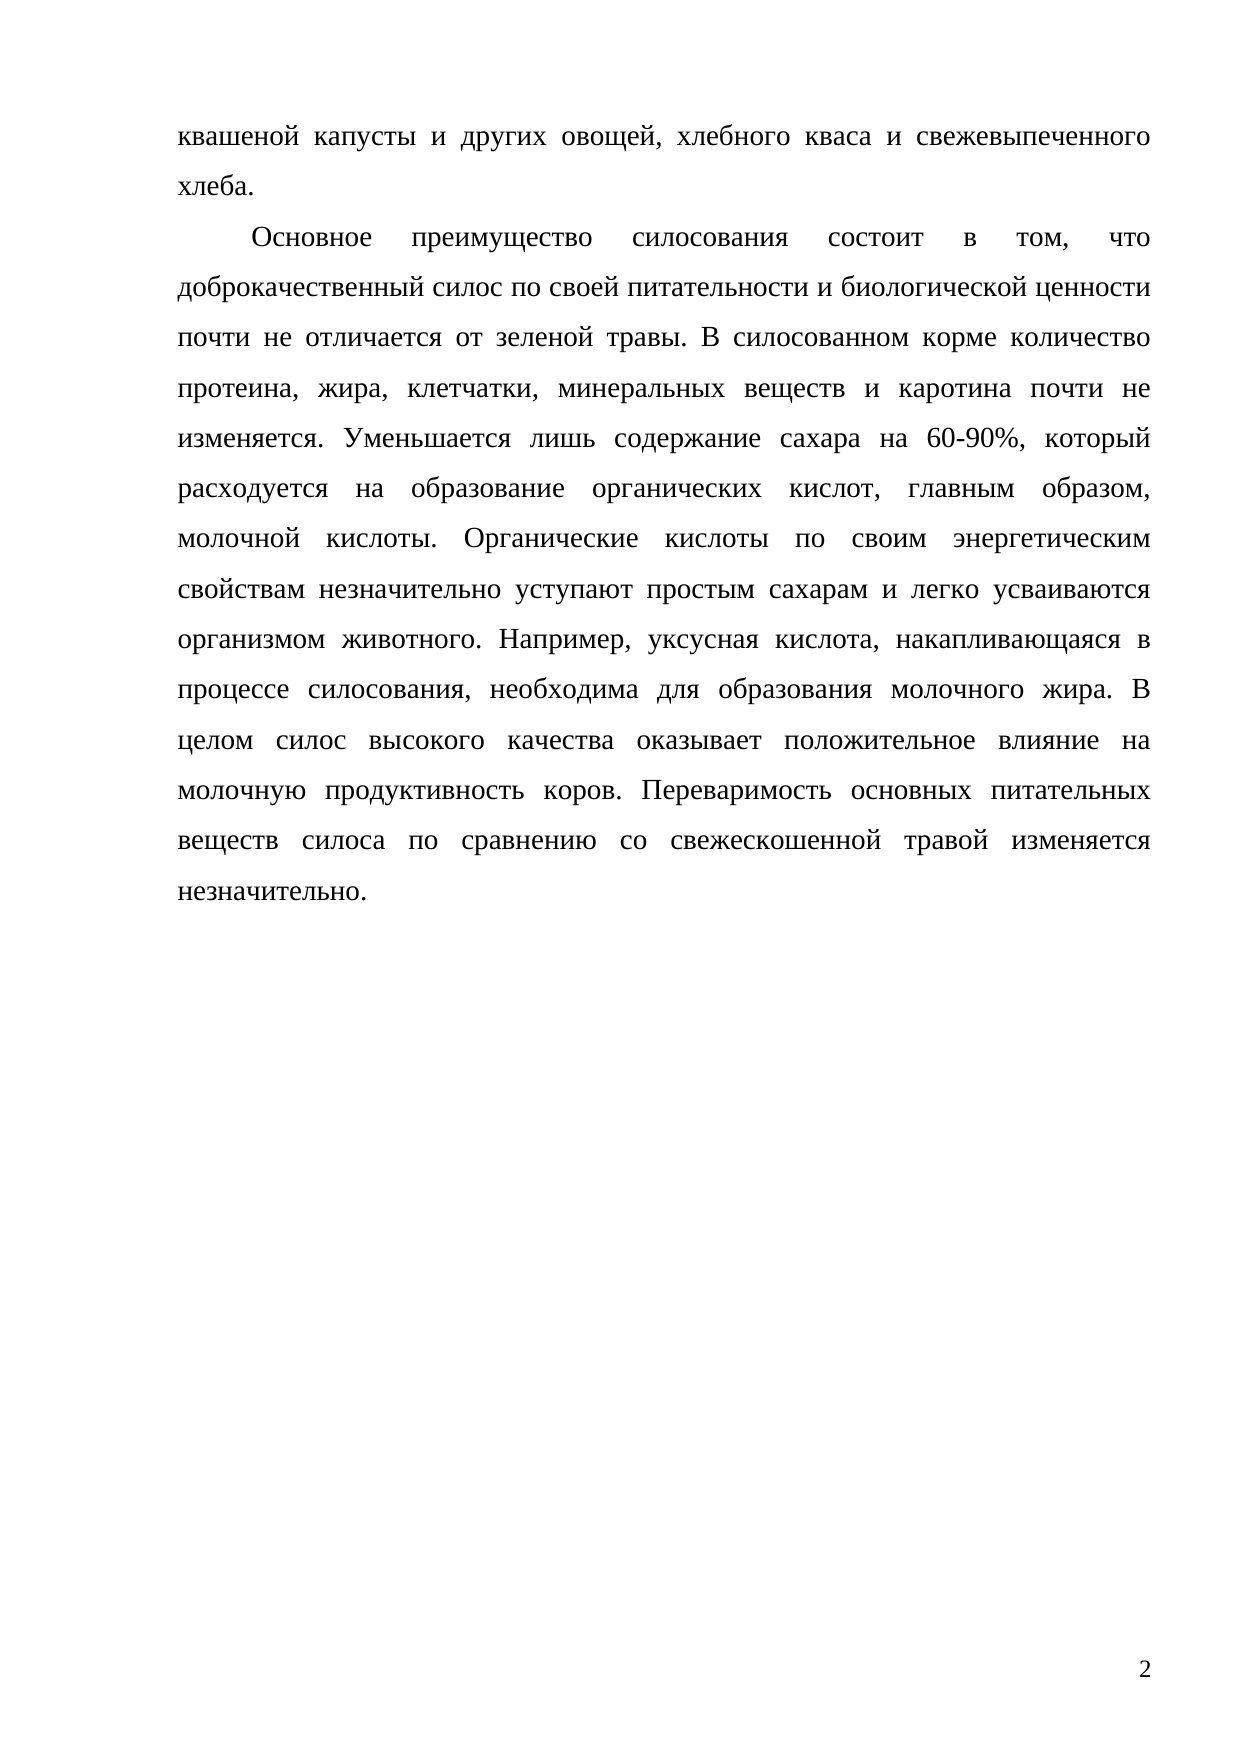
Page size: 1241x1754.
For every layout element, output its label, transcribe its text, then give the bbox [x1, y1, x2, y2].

text Основное преимущество силосования состоит в том, что доброкачественный силос по своей питательности и биологической ценности почти не отличается от зеленой травы. В силосованном корме количество протеина, жира, клетчатки, минеральных веществ и каротина почти не изменяется. Уменьшается лишь содержание сахара на 60-90%, который расходуется на образование органических кислот, главным образом, молочной кислоты. Органические кислоты по своим энергетическим свойствам незначительно уступают простым сахарам и легко усваиваются организмом животного. Например, уксусная кислота, накапливающаяся в процессе силосования, необходима для образования молочного жира. В целом силос высокого качества оказывает положительное влияние на молочную продуктивность коров. Переваримость основных питательных веществ силоса по сравнению со свежескошенной травой изменяется незначительно. [177, 219, 1152, 906]
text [177, 118, 1152, 202]
